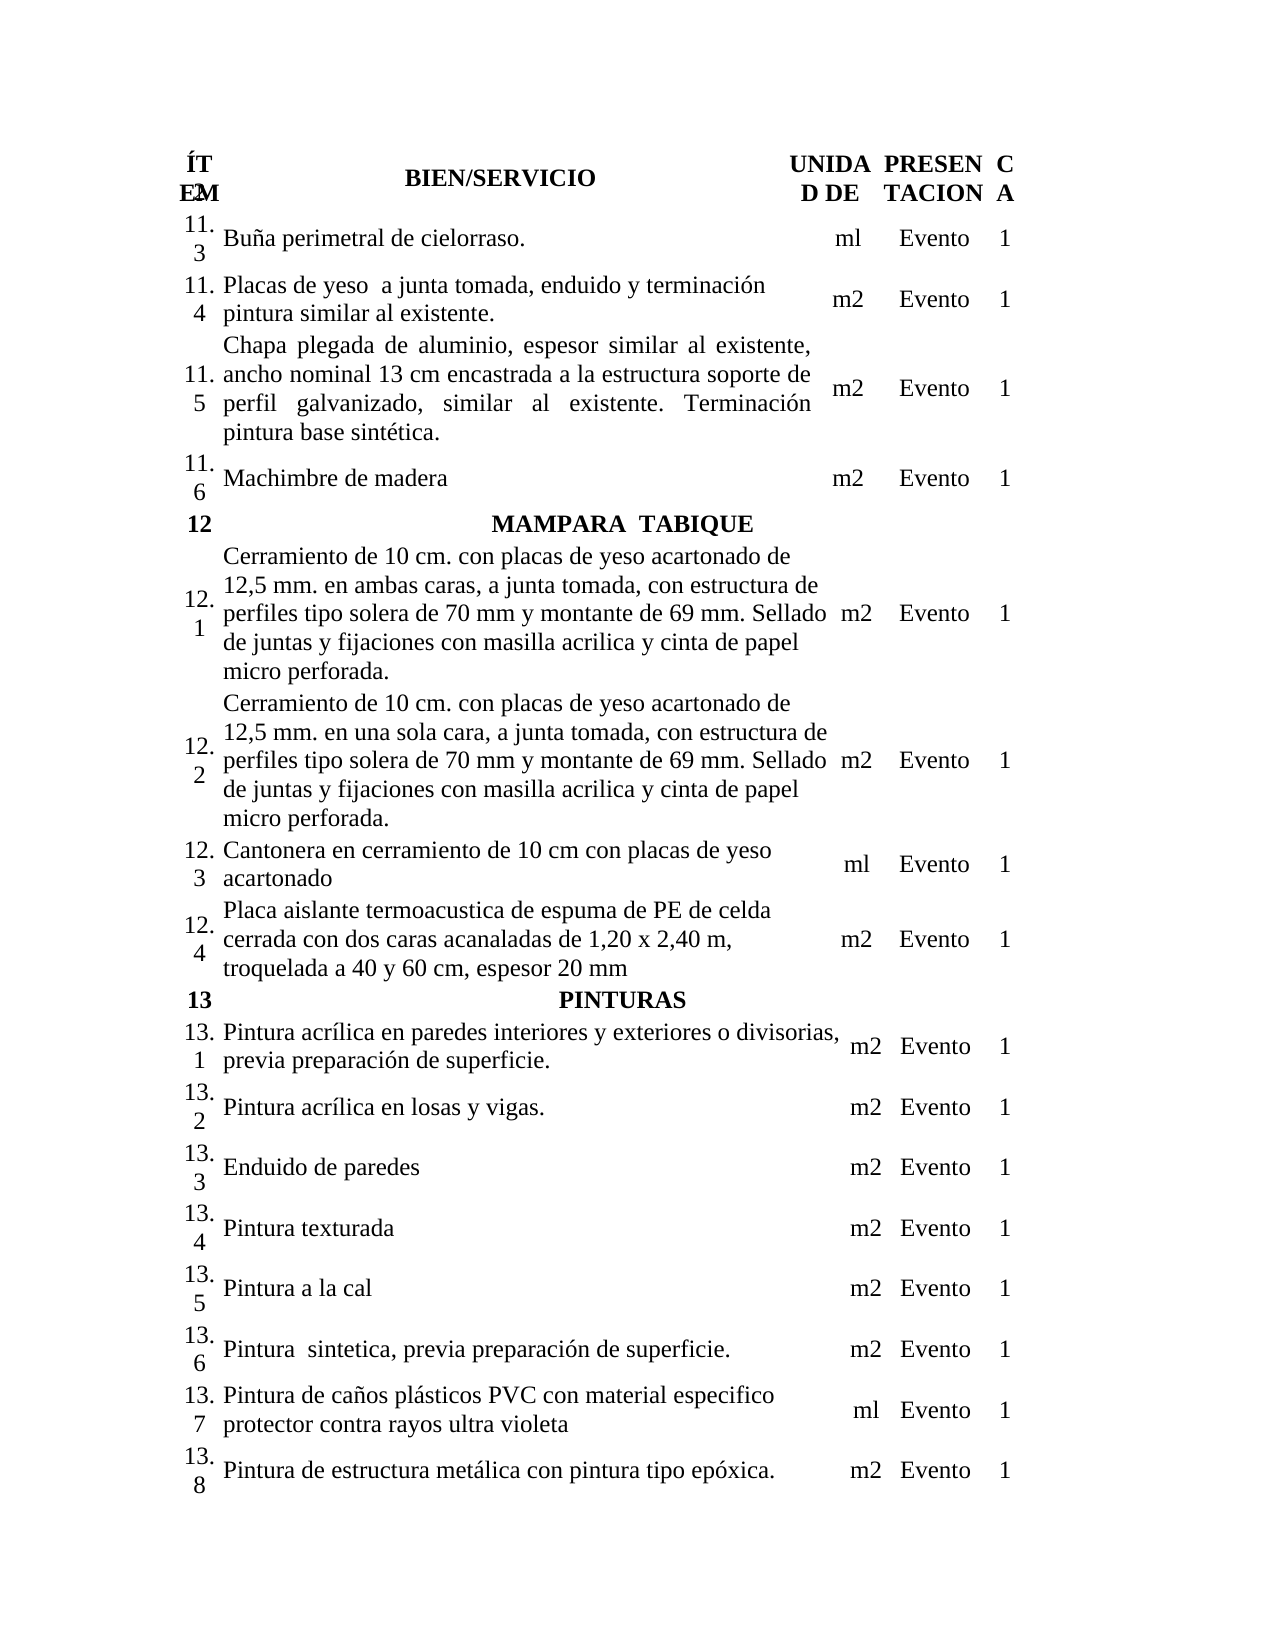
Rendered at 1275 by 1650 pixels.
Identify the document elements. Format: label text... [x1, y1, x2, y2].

table_cell Evento [885, 1379, 986, 1439]
table_cell 12.1 [177, 540, 221, 686]
table_cell m2 [847, 1197, 885, 1258]
table_cell 1 [986, 540, 1024, 686]
table_cell Evento [883, 447, 986, 508]
table_cell Enduido de paredes [221, 1136, 847, 1197]
table_cell Machimbre de madera [221, 447, 813, 508]
table_cell 13.1 [177, 1015, 221, 1076]
table_cell Cantonera en cerramiento de 10 cm con placas de yeso acartonado [221, 833, 830, 894]
table_cell 1 [986, 1197, 1024, 1258]
table_cell 13.6 [177, 1318, 221, 1379]
table_cell 13.8 [177, 1440, 221, 1500]
table_cell Pintura acrílica en paredes interiores y exteriores o divisorias, previa preparación de superficie. [221, 1015, 847, 1076]
table_cell 12.4 [177, 894, 221, 983]
table_cell 11.5 [177, 329, 221, 447]
table_cell Pintura de estructura metálica con pintura tipo epóxica. [221, 1440, 847, 1500]
table_cell m2 [830, 540, 883, 686]
table_cell Pintura sintetica, previa preparación de superficie. [221, 1318, 847, 1379]
table_cell 1 [986, 1258, 1024, 1318]
table_cell m2 [813, 268, 883, 329]
table_cell Placa aislante termoacustica de espuma de PE de celda cerrada con dos caras acanaladas de 1,20 x 2,40 m, troquelada a 40 y 60 cm, espesor 20 mm [221, 894, 830, 983]
table_header ÍTEM Nº [177, 148, 221, 176]
table_cell Evento [885, 1136, 986, 1197]
table_cell ml [847, 1379, 885, 1439]
table_cell Cerramiento de 10 cm. con placas de yeso acartonado de 12,5 mm. en una sola cara, a junta tomada, con estructura de perfiles tipo solera de 70 mm y montante de 69 mm. Sellado de juntas y fijaciones con masilla acrilica y cinta de papel micro perforada. [221, 686, 830, 833]
table_cell 1 [986, 1076, 1024, 1136]
table_cell Pintura texturada [221, 1197, 847, 1258]
table_cell Evento [883, 540, 986, 686]
table_cell 1 [986, 1015, 1024, 1076]
table_cell 11.3 [177, 208, 221, 268]
table_cell Pintura de caños plásticos PVC con material especifico protector contra rayos ultra violeta [221, 1379, 847, 1439]
table_cell Evento [883, 208, 986, 268]
table_cell m2 [813, 329, 883, 447]
table_cell m2 [830, 894, 883, 983]
table_cell 11.6 [177, 447, 221, 508]
table_cell 12.2 [177, 686, 221, 833]
table_cell 13.2 [177, 1076, 221, 1136]
table_cell 13.3 [177, 1136, 221, 1197]
table_cell Evento [883, 268, 986, 329]
table_cell ml [830, 833, 883, 894]
table_cell 11.2 [177, 176, 221, 208]
table_cell Evento [883, 894, 986, 983]
table_cell 1 [986, 894, 1024, 983]
table_cell Evento [883, 329, 986, 447]
table_cell 1 [986, 208, 1024, 268]
table_cell m2 [847, 1318, 885, 1379]
table_cell Placas de yeso cartón desmontables. [221, 176, 813, 208]
table_cell 1 [986, 833, 1024, 894]
table_header UNIDAD DE MEDIDA [780, 148, 881, 176]
table_cell Evento [883, 833, 986, 894]
table_cell m2 [813, 447, 883, 508]
table_cell Evento [885, 1258, 986, 1318]
table_cell m2 [847, 1136, 885, 1197]
table_cell Evento [883, 176, 986, 208]
table_cell 1 [986, 1379, 1024, 1439]
table_header BIEN/SERVICIO [221, 148, 779, 176]
table_cell Evento [885, 1197, 986, 1258]
table_cell Pintura a la cal [221, 1258, 847, 1318]
table_cell m2 [847, 1258, 885, 1318]
table_cell 1 [986, 329, 1024, 447]
table_cell 1 [986, 1136, 1024, 1197]
table_cell 13.7 [177, 1379, 221, 1439]
table_cell m2 [847, 1015, 885, 1076]
table_cell 13.5 [177, 1258, 221, 1318]
table_cell 1 [986, 268, 1024, 329]
table_cell Evento [885, 1440, 986, 1500]
table_cell PINTURAS [221, 983, 1024, 1015]
table_cell 12.3 [177, 833, 221, 894]
table_header CANT [986, 148, 1024, 176]
table_cell Evento [885, 1318, 986, 1379]
table_cell Chapa plegada de aluminio, espesor similar al existente, ancho nominal 13 cm encastrada a la estructura soporte de perfil galvanizado, similar al existente. Terminación pintura base sintética. [221, 329, 813, 447]
table_cell Placas de yeso a junta tomada, enduido y terminación pintura similar al existente. [221, 268, 813, 329]
table_cell 13.4 [177, 1197, 221, 1258]
table_cell Cerramiento de 10 cm. con placas de yeso acartonado de 12,5 mm. en ambas caras, a junta tomada, con estructura de perfiles tipo solera de 70 mm y montante de 69 mm. Sellado de juntas y fijaciones con masilla acrilica y cinta de papel micro perforada. [221, 540, 830, 686]
table_cell m2 [813, 176, 883, 208]
table_cell 1 [986, 1440, 1024, 1500]
table_header PRESENTACION [881, 148, 986, 176]
table_cell 13 [177, 983, 221, 1015]
table_cell Pintura acrílica en losas y vigas. [221, 1076, 847, 1136]
table_cell 1 [986, 176, 1024, 208]
table_cell 11.4 [177, 268, 221, 329]
table_cell 1 [986, 447, 1024, 508]
table_cell 1 [986, 686, 1024, 833]
table_cell Evento [885, 1015, 986, 1076]
table_cell Evento [885, 1076, 986, 1136]
table_cell 1 [986, 1318, 1024, 1379]
table_cell m2 [847, 1076, 885, 1136]
table_cell m2 [830, 686, 883, 833]
table_cell MAMPARA TABIQUE [221, 508, 1024, 539]
table_cell 12 [177, 508, 221, 539]
table_cell ml [813, 208, 883, 268]
table_cell Buña perimetral de cielorraso. [221, 208, 813, 268]
table_cell m2 [847, 1440, 885, 1500]
table_cell Evento [883, 686, 986, 833]
